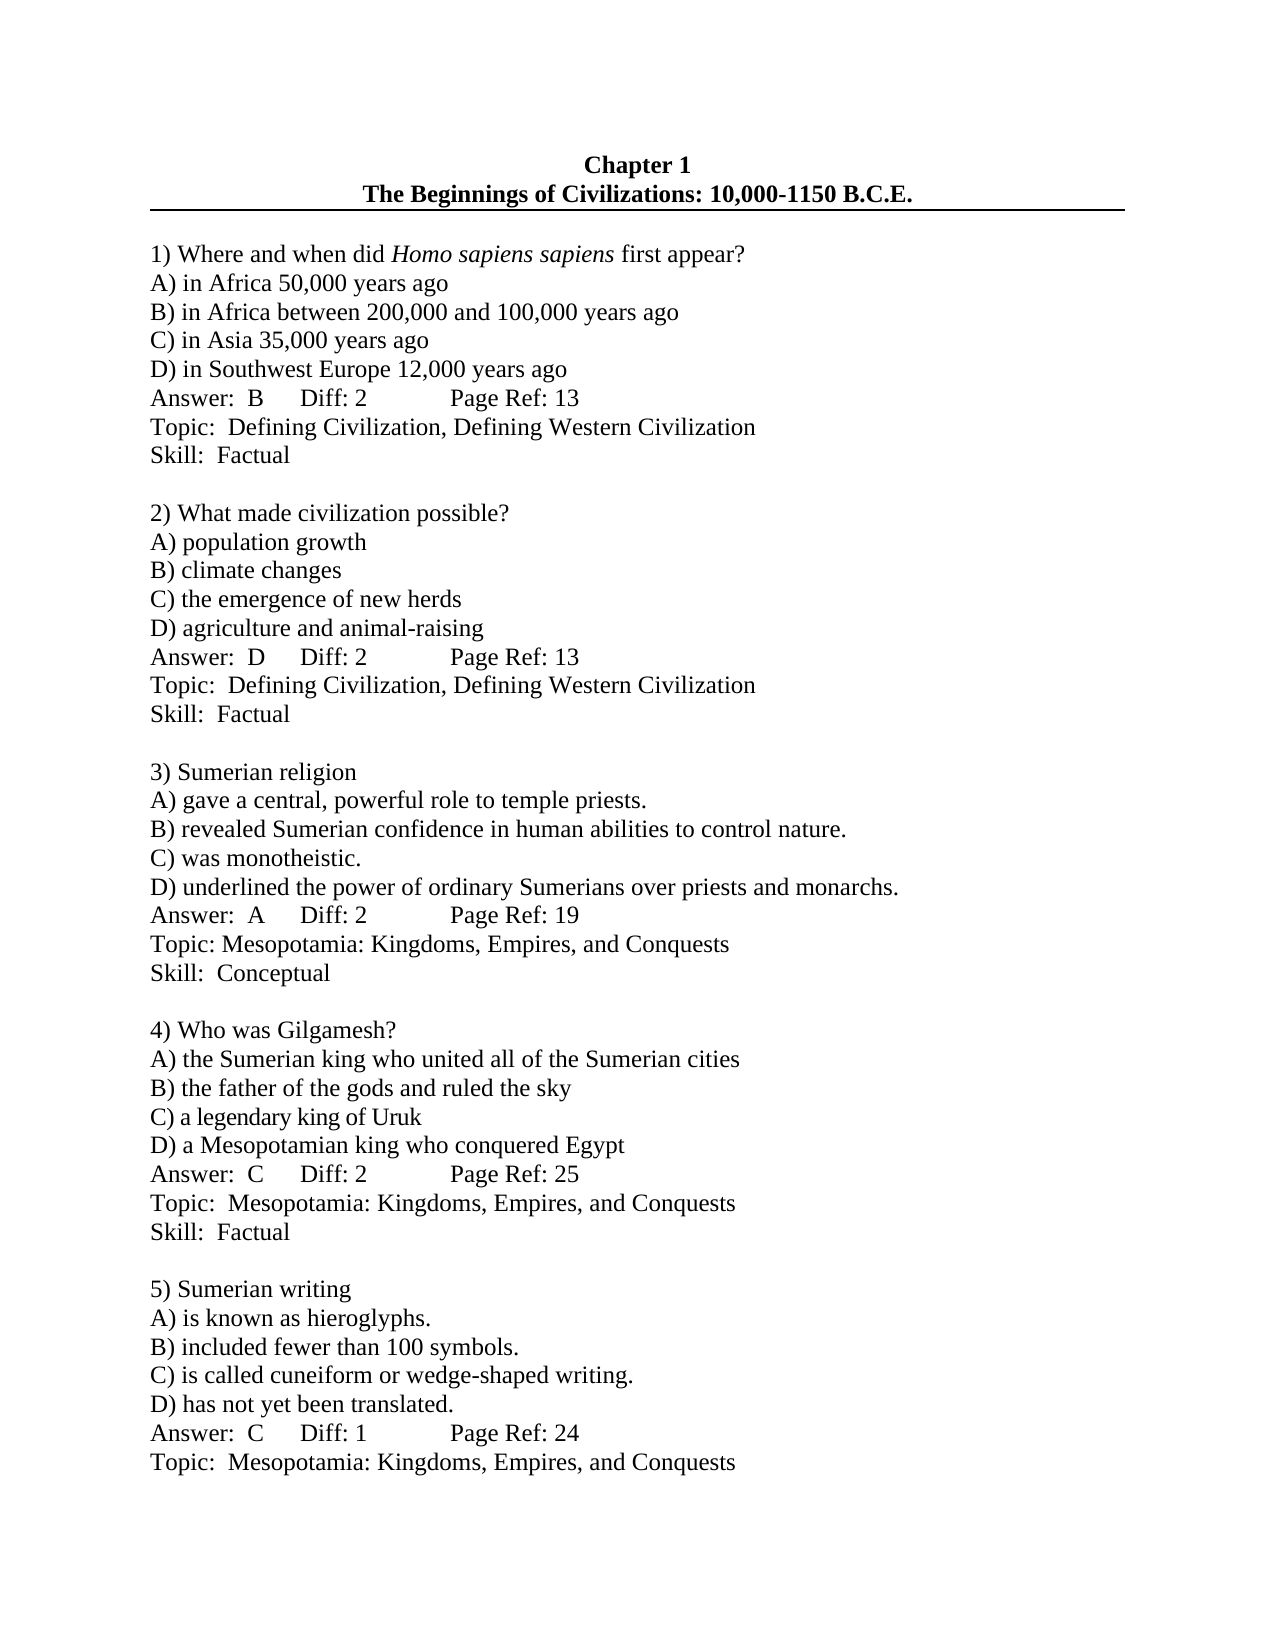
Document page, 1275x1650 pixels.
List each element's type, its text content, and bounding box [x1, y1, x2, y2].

text A) the Sumerian king who united all of the Sumerian cities [150, 1044, 1125, 1073]
text 4) Who was Gilgamesh? [150, 1016, 1125, 1044]
text 5) Sumerian writing [150, 1274, 1125, 1303]
text Topic: Defining Civilization, Defining Western Civilization [150, 671, 1125, 699]
text B) revealed Sumerian confidence in human abilities to control nature. [150, 814, 1125, 843]
text A) in Africa 50,000 years ago [150, 268, 1125, 297]
text Topic: Mesopotamia: Kingdoms, Empires, and Conquests [150, 929, 1125, 958]
text C) a legendary king of Uruk [150, 1102, 1125, 1131]
text B) included fewer than 100 symbols. [150, 1332, 1125, 1361]
text C) is called cuneiform or wedge-shaped writing. [150, 1361, 1125, 1389]
text Skill: Factual [150, 1217, 1125, 1246]
text C) was monotheistic. [150, 843, 1125, 872]
text Answer: C Diff: 2 Page Ref: 25 [150, 1159, 1125, 1188]
text Topic: Defining Civilization, Defining Western Civilization [150, 412, 1125, 441]
text Answer: C Diff: 1 Page Ref: 24 [150, 1418, 1125, 1447]
text B) in Africa between 200,000 and 100,000 years ago [150, 297, 1125, 326]
text Topic: Mesopotamia: Kingdoms, Empires, and Conquests [150, 1188, 1125, 1217]
text Skill: Factual [150, 441, 1125, 469]
text D) agriculture and animal-raising [150, 613, 1125, 642]
text D) has not yet been translated. [150, 1389, 1125, 1418]
text A) gave a central, powerful role to temple priests. [150, 786, 1125, 814]
text Answer: A Diff: 2 Page Ref: 19 [150, 901, 1125, 929]
text Topic: Mesopotamia: Kingdoms, Empires, and Conquests [150, 1447, 1125, 1476]
text A) is known as hieroglyphs. [150, 1303, 1125, 1332]
text 2) What made civilization possible? [150, 498, 1125, 527]
text D) a Mesopotamian king who conquered Egypt [150, 1131, 1125, 1159]
text B) climate changes [150, 556, 1125, 584]
text Chapter 1 [150, 150, 1125, 179]
text The Beginnings of Civilizations: 10,000-1150 B.C.E. [150, 179, 1125, 209]
text Skill: Conceptual [150, 958, 1125, 987]
text Skill: Factual [150, 699, 1125, 728]
text B) the father of the gods and ruled the sky [150, 1073, 1125, 1102]
text 1) Where and when did Homo sapiens sapiens first appear? [150, 239, 1125, 268]
text 3) Sumerian religion [150, 757, 1125, 786]
text C) in Asia 35,000 years ago [150, 326, 1125, 354]
text C) the emergence of new herds [150, 584, 1125, 613]
text D) underlined the power of ordinary Sumerians over priests and monarchs. [150, 872, 1125, 901]
text A) population growth [150, 527, 1125, 556]
text D) in Southwest Europe 12,000 years ago [150, 354, 1125, 383]
text Answer: D Diff: 2 Page Ref: 13 [150, 642, 1125, 671]
text Answer: B Diff: 2 Page Ref: 13 [150, 383, 1125, 412]
